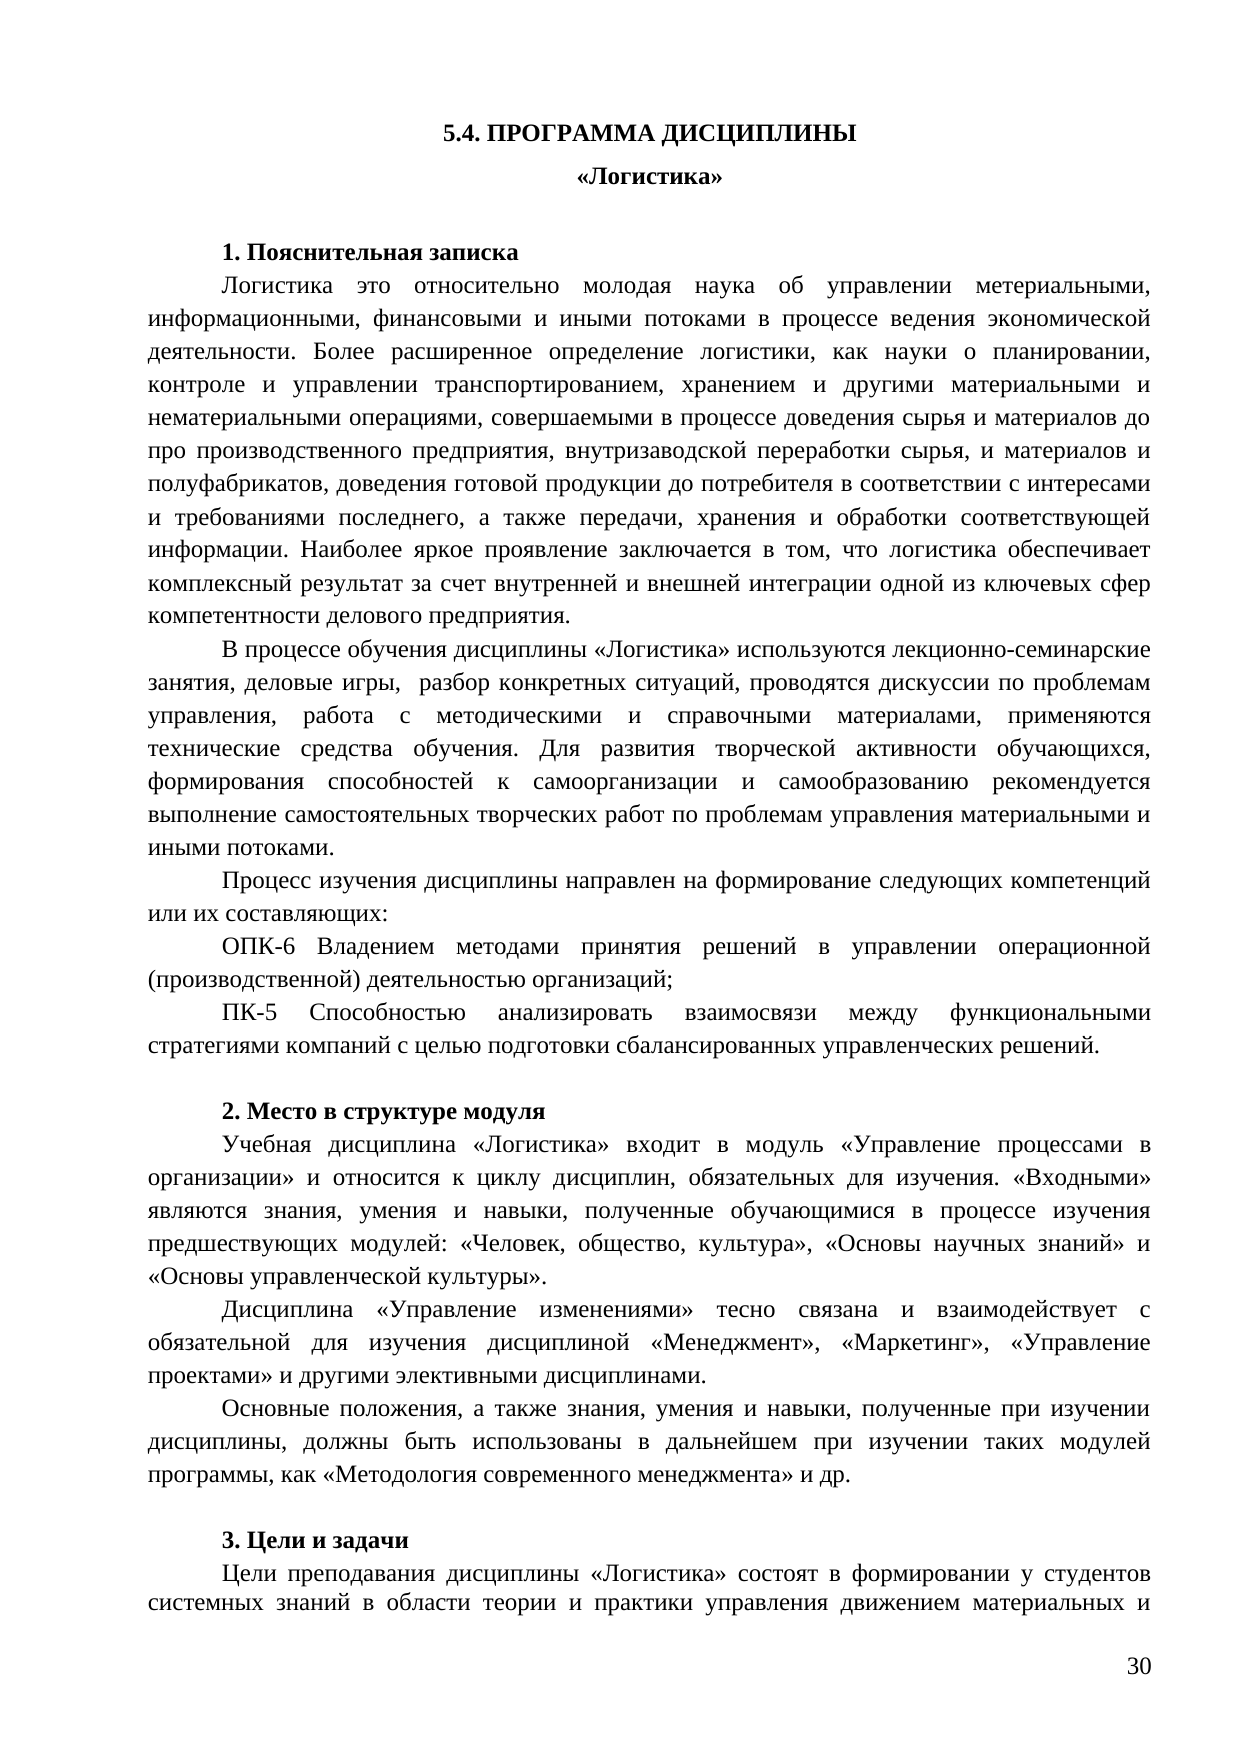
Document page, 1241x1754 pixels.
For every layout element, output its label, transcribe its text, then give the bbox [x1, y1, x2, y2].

text Учебная дисциплина «Логистика» входит в модуль «Управление процессами в организации» и относится к циклу дисциплин, обязательных для изучения. «Входными» являются знания, умения и навыки, полученные обучающимися в процессе изучения предшествующих модулей: «Человек, общество, культура», «Основы научных знаний» и «Основы управленческой культуры». [148, 1129, 1152, 1290]
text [148, 1558, 1152, 1616]
text 1. Пояснительная записка [148, 237, 1152, 266]
text Логистика это относительно молодая наука об управлении метериальными, информационными, финансовыми и иными потоками в процессе ведения экономической деятельности. Более расширенное определение логистики, как науки о планировании, контроле и управлении транспортированием, хранением и другими материальными и нематериальными операциями, совершаемыми в процессе доведения сырья и материалов до про производственного предприятия, внутризаводской переработки сырья, и материалов и полуфабрикатов, доведения готовой продукции до потребителя в соответствии с интересами и требованиями последнего, а также передачи, хранения и обработки соответствующей информации. Наиболее яркое проявление заключается в том, что логистика обеспечивает комплексный результат за счет внутренней и внешней интеграции одной из ключевых сфер компетентности делового предприятия. [148, 270, 1152, 629]
text «Логистика» [148, 161, 1152, 190]
text ПК-5 Способностью анализировать взаимосвязи между функциональными стратегиями компаний с целью подготовки сбалансированных управленческих решений. [148, 997, 1152, 1059]
text В процессе обучения дисциплины «Логистика» используются лекционно-семинарские занятия, деловые игры, разбор конкретных ситуаций, проводятся дискуссии по проблемам управления, работа с методическими и справочными материалами, применяются технические средства обучения. Для развития творческой активности обучающихся, формирования способностей к самоорганизации и самообразованию рекомендуется выполнение самостоятельных творческих работ по проблемам управления материальными и иными потоками. [148, 634, 1152, 861]
text Основные положения, а также знания, умения и навыки, полученные при изучении дисциплины, должны быть использованы в дальнейшем при изучении таких модулей программы, как «Методология современного менеджмента» и др. [148, 1393, 1152, 1488]
text 5.4. ПРОГРАММА ДИСЦИПЛИНЫ [148, 118, 1152, 147]
text 3. Цели и задачи [148, 1525, 1152, 1554]
text Процесс изучения дисциплины направлен на формирование следующих компетенций или их составляющих: [148, 865, 1152, 927]
text Дисциплина «Управление изменениями» тесно связана и взаимодействует с обязательной для изучения дисциплиной «Менеджмент», «Маркетинг», «Управление проектами» и другими элективными дисциплинами. [148, 1294, 1152, 1389]
text ОПК-6 Владением методами принятия решений в управлении операционной (производственной) деятельностью организаций; [148, 931, 1152, 993]
text 2. Место в структуре модуля [148, 1096, 1152, 1125]
